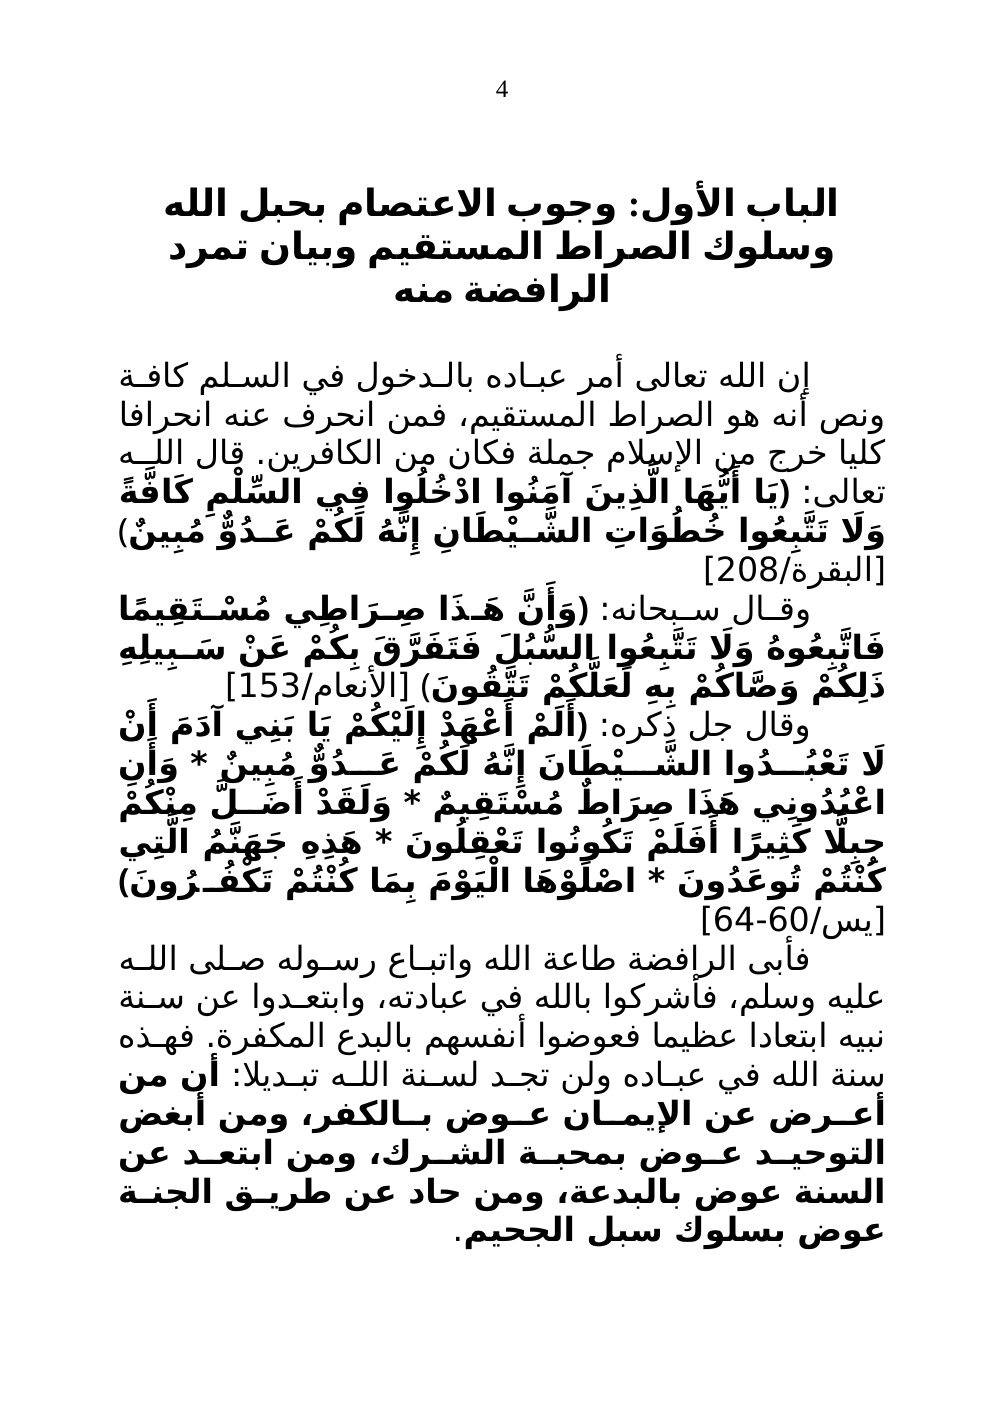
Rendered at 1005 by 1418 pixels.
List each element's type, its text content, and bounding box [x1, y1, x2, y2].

text إن الله تعالى أمر عباده بالدخول في السلم كافة ونص أنه هو الصراط المستقيم، فمن انحرف عنه انحرافا كليا خرج من الإسلام جملة فكان من الكافرين. قال الله تعالى: ﴿يَا أَيُّهَا الَّذِينَ آمَنُوا ادْخُلُوا فِي السِّلْمِ كَافَّةً وَلَا تَتَّبِعُوا خُطُوَاتِ الشَّيْطَانِ إِنَّهُ لَكُمْ عَدُوٌّ مُبِينٌ﴾ [البقرة/208] [118, 356, 886, 589]
subtitle الباب الأول: وجوب الاعتصام بحبل الله وسلوك الصراط المستقيم وبيان تمرد الرافضة منه [118, 181, 886, 311]
text وقال سبحانه: ﴿وَأَنَّ هَذَا صِرَاطِي مُسْتَقِيمًا فَاتَّبِعُوهُ وَلَا تَتَّبِعُوا السُّبُلَ فَتَفَرَّقَ بِكُمْ عَنْ سَبِيلِهِ ذَلِكُمْ وَصَّاكُمْ بِهِ لَعَلَّكُمْ تَتَّقُونَ﴾ [الأنعام/153] [118, 589, 886, 706]
text وقال جل ذكره: ﴿أَلَمْ أَعْهَدْ إِلَيْكُمْ يَا بَنِي آدَمَ أَنْ لَا تَعْبُدُوا الشَّيْطَانَ إِنَّهُ لَكُمْ عَدُوٌّ مُبِينٌ * وَأَنِ اعْبُدُونِي هَذَا صِرَاطٌ مُسْتَقِيمٌ * وَلَقَدْ أَضَلَّ مِنْكُمْ جِبِلًّا كَثِيرًا أَفَلَمْ تَكُونُوا تَعْقِلُونَ * هَذِهِ جَهَنَّمُ الَّتِي كُنْتُمْ تُوعَدُونَ * اصْلَوْهَا الْيَوْمَ بِمَا كُنْتُمْ تَكْفُرُونَ﴾ [يس/60-64] [118, 706, 886, 939]
text فأبى الرافضة طاعة الله واتباع رسوله صلى الله عليه وسلم، فأشركوا بالله في عبادته، وابتعدوا عن سنة نبيه ابتعادا عظيما فعوضوا أنفسهم بالبدع المكفرة. فهذه سنة الله في عباده ولن تجد لسنة الله تبديلا: أن من أعرض عن الإيمان عوض بالكفر، ومن أبغض التوحيد عوض بمحبة الشرك، ومن ابتعد عن السنة عوض بالبدعة، ومن حاد عن طريق الجنة عوض بسلوك سبل الجحيم. [118, 939, 886, 1250]
